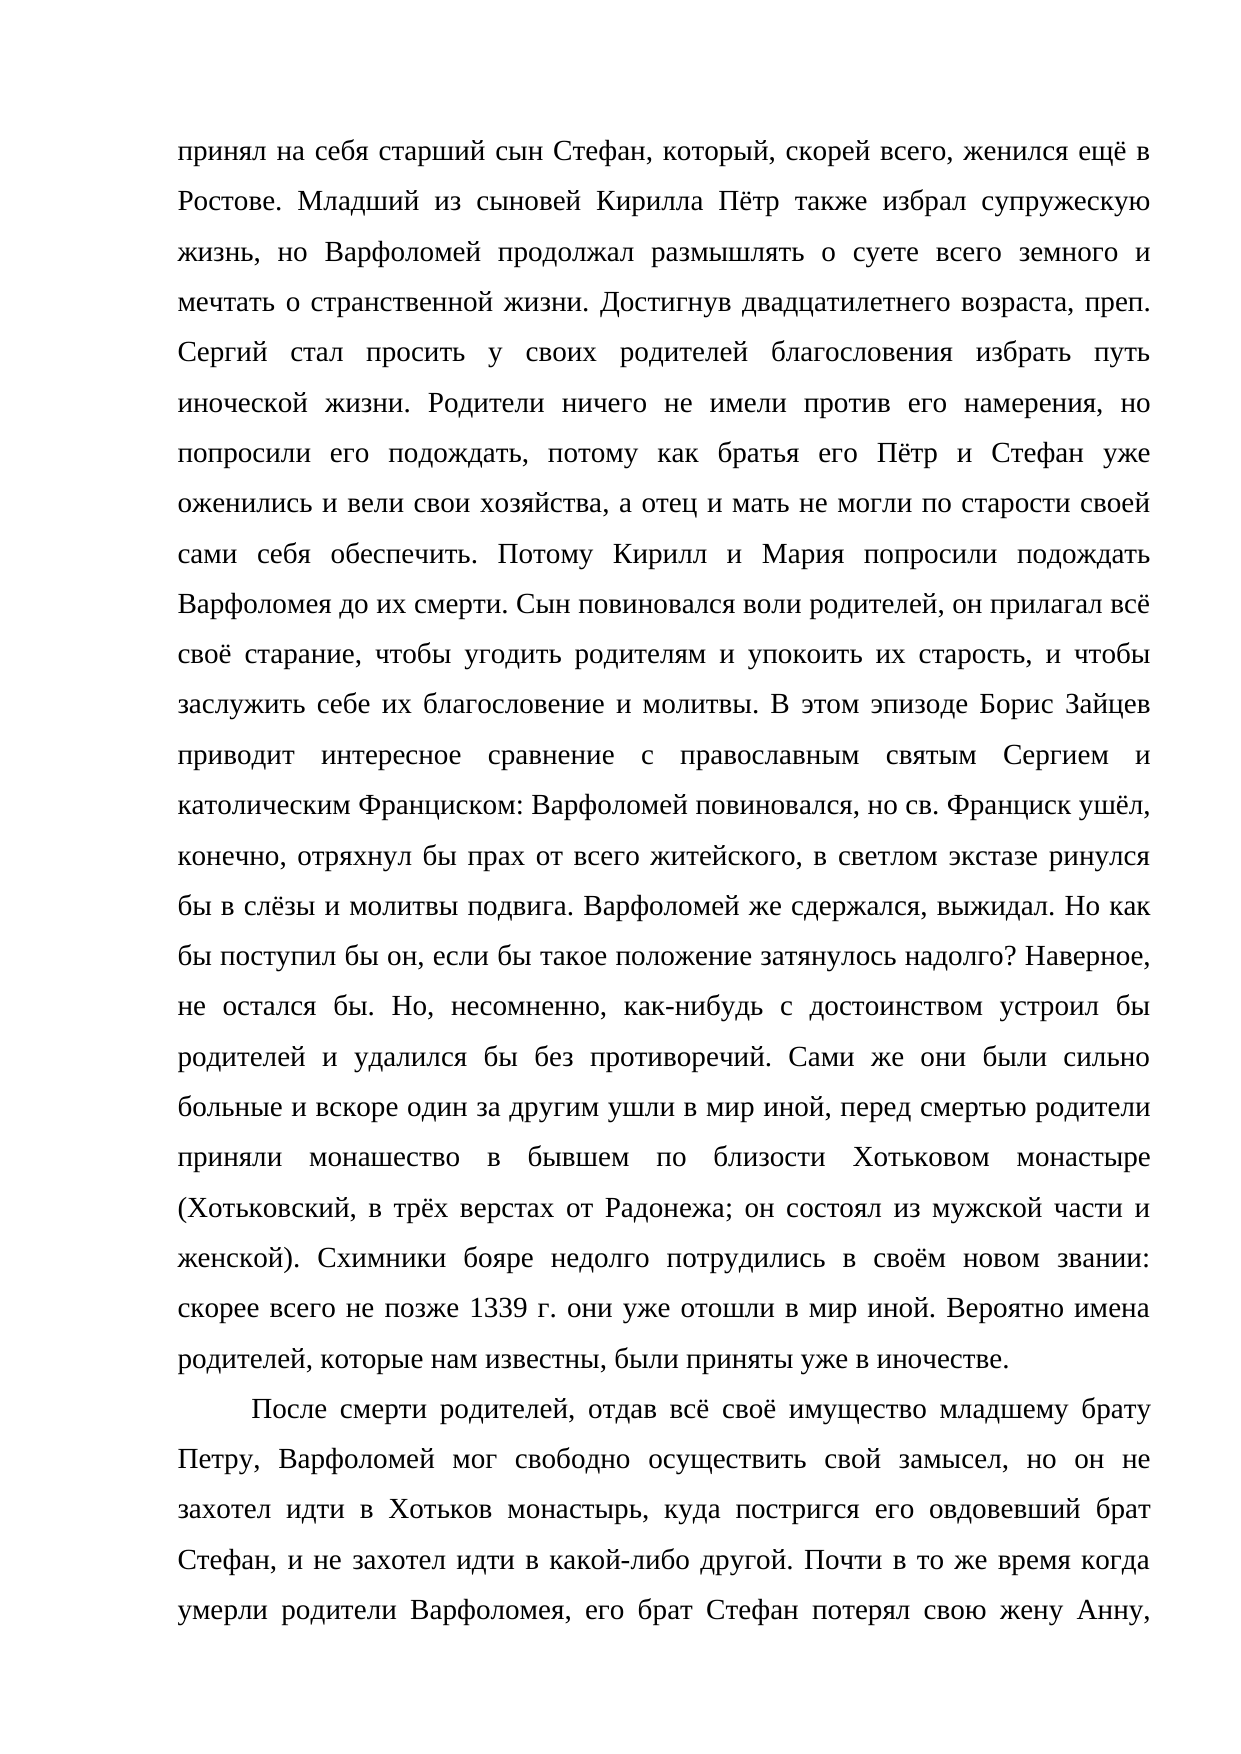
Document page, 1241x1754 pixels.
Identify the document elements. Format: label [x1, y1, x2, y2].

text [177, 133, 1152, 1374]
text [177, 1391, 1152, 1626]
